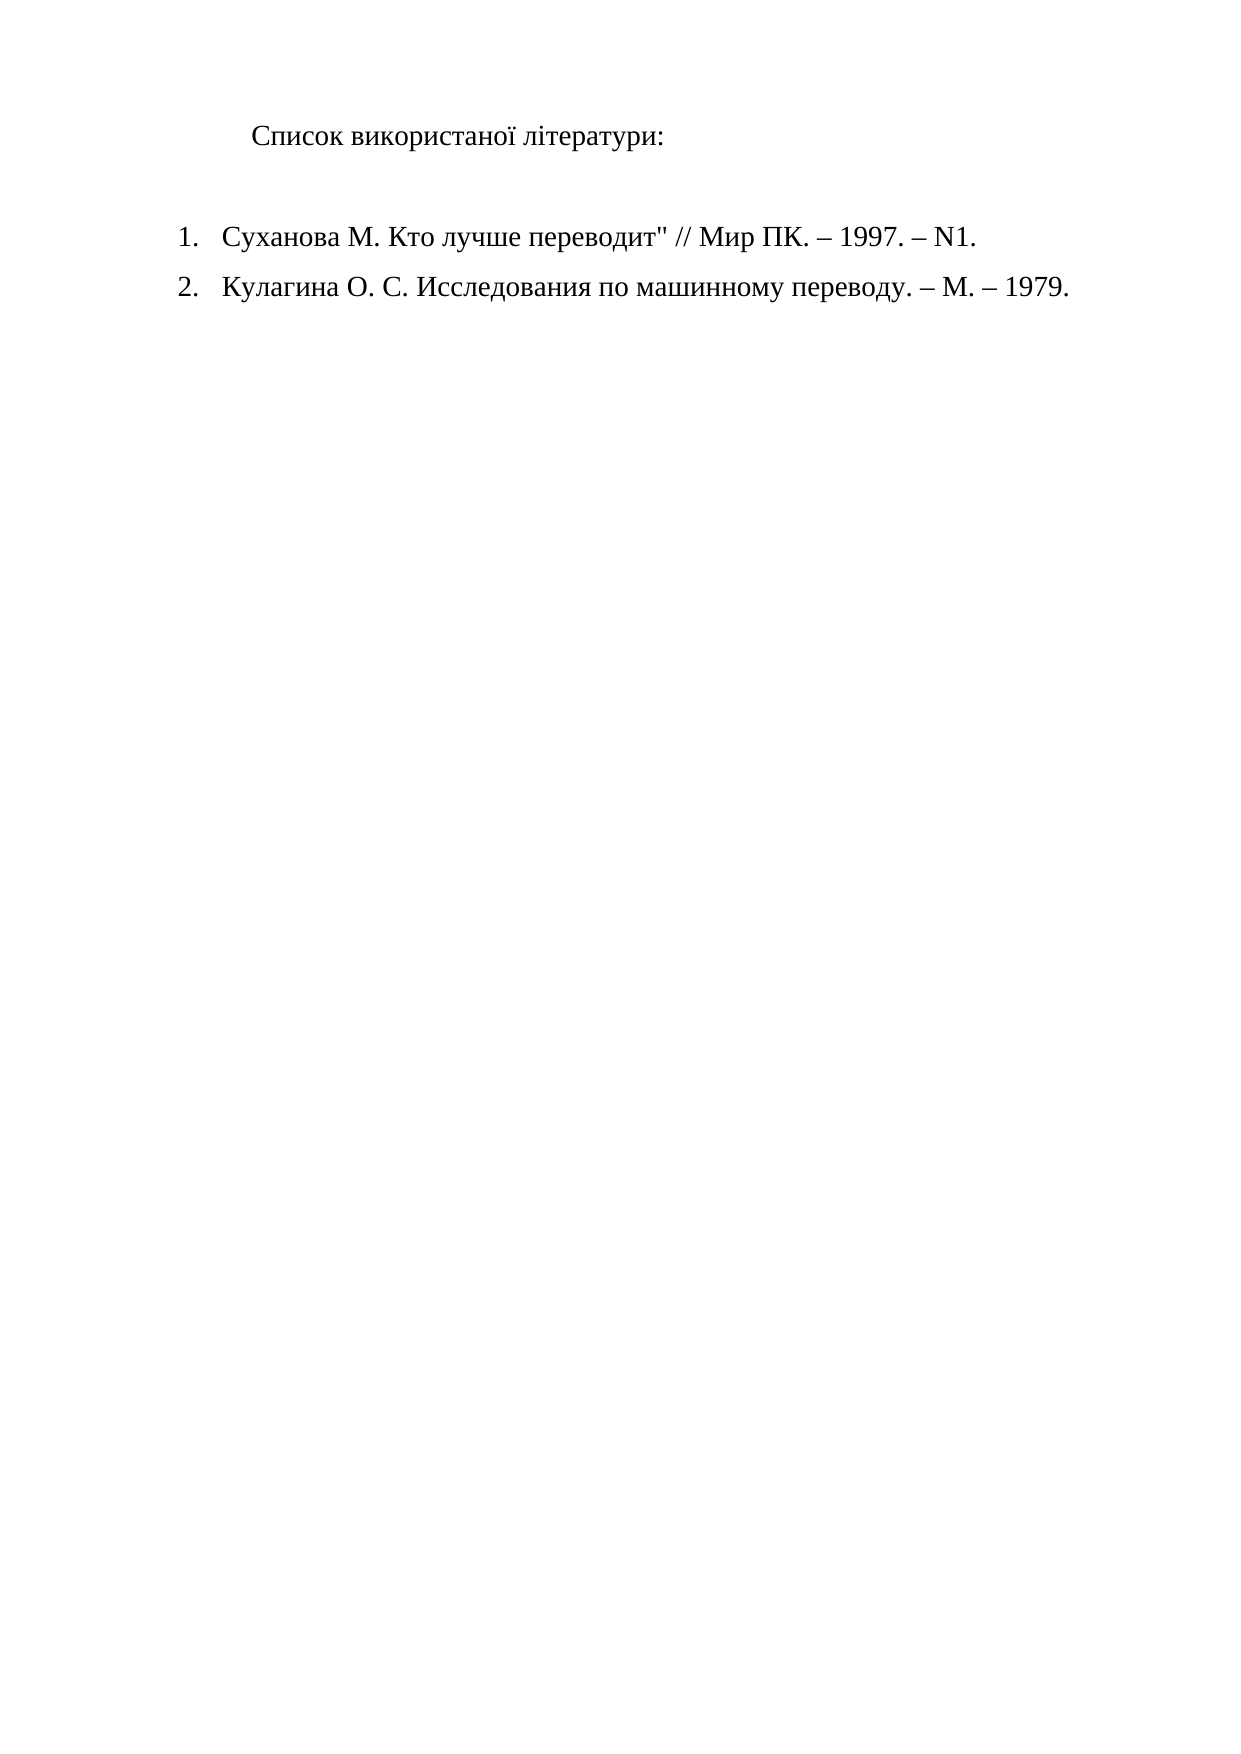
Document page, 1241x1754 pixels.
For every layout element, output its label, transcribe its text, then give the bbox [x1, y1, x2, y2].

list Кулагина О. С. Исследования по машинному переводу. – М. – 1979. [177, 269, 1152, 303]
text Список використаної літератури: [177, 118, 1152, 152]
list Суханова М. Кто лучше переводит" // Мир ПК. – 1997. – N1. [177, 219, 1152, 252]
